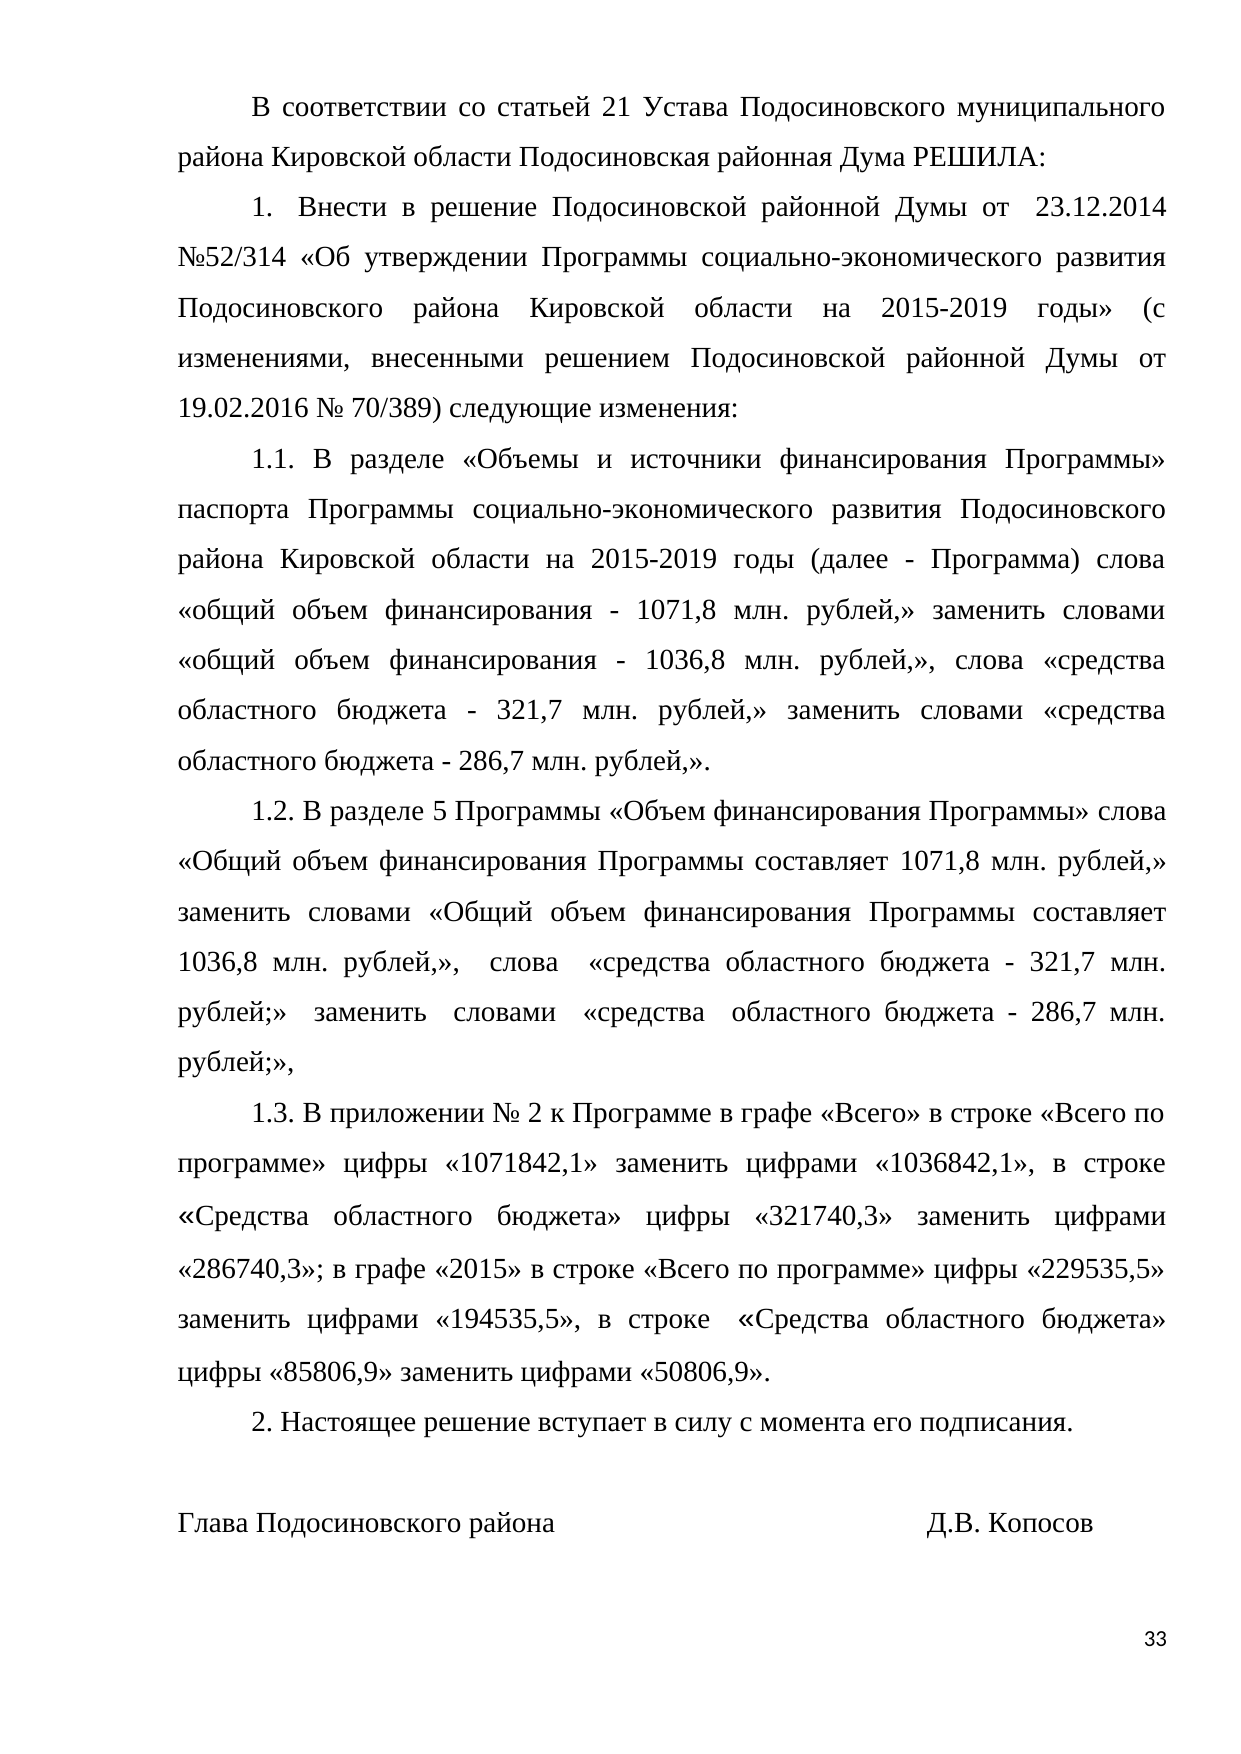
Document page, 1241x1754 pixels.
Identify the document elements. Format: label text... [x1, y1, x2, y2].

text 1.3. В приложении № 2 к Программе в графе «Всего» в строке «Всего по программе» цифры «1071842,1» заменить цифрами «1036842,1», в строке «Средства областного бюджета» цифры «321740,3» заменить цифрами «286740,3»; в графе «2015» в строке «Всего по программе» цифры «229535,5» заменить цифрами «194535,5», в строке «Средства областного бюджета» цифры «85806,9» заменить цифрами «50806,9». [177, 1095, 1167, 1387]
text 2. Настоящее решение вступает в силу с момента его подписания. [177, 1404, 1167, 1438]
text 1.1. В разделе «Объемы и источники финансирования Программы» паспорта Программы социально-экономического развития Подосиновского района Кировской области на 2015-2019 годы (далее - Программа) слова «общий объем финансирования - 1071,8 млн. рублей,» заменить словами «общий объем финансирования - 1036,8 млн. рублей,», слова «средства областного бюджета - 321,7 млн. рублей,» заменить словами «средства областного бюджета - 286,7 млн. рублей,». [177, 441, 1167, 776]
text 1. Внести в решение Подосиновской районной Думы от 23.12.2014 №52/314 «Об утверждении Программы социально-экономического развития Подосиновского района Кировской области на 2015-2019 годы» (с изменениями, внесенными решением Подосиновской районной Думы от 19.02.2016 № 70/389) следующие изменения: [177, 189, 1167, 424]
text 1.2. В разделе 5 Программы «Объем финансирования Программы» слова «Общий объем финансирования Программы составляет 1071,8 млн. рублей,» заменить словами «Общий объем финансирования Программы составляет 1036,8 млн. рублей,», слова «средства областного бюджета - 321,7 млн. рублей;» заменить словами «средства областного бюджета - 286,7 млн. рублей;», [177, 793, 1167, 1078]
text Глава Подосиновского района Д.В. Копосов [177, 1505, 1167, 1538]
text В соответствии со статьей 21 Устава Подосиновского муниципального района Кировской области Подосиновская районная Дума РЕШИЛА: [177, 89, 1167, 172]
